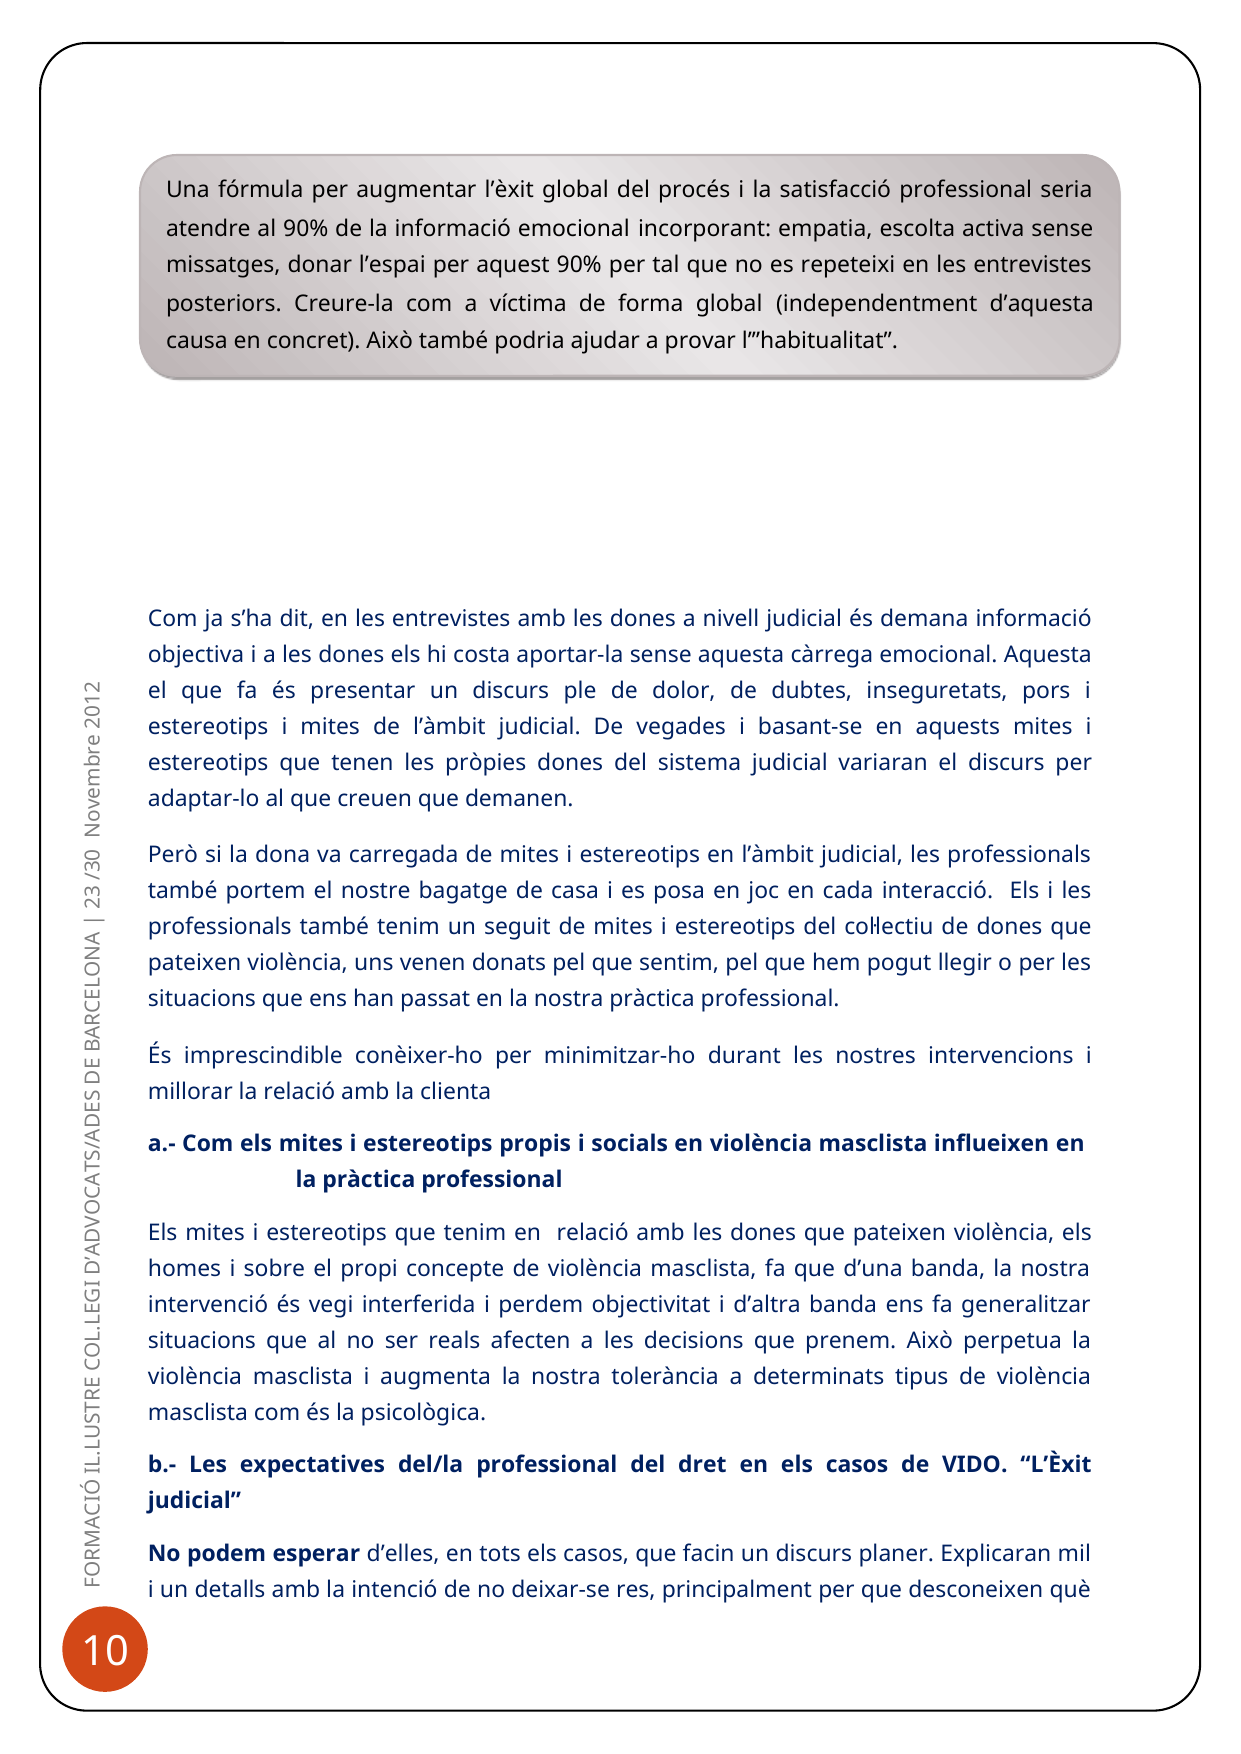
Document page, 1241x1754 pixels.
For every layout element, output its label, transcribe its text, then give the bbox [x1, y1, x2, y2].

text Els mites i estereotips que tenim en relació amb les dones que pateixen violència, els homes i sobre el propi concepte de violència masclista, fa que d’una banda, la nostra intervenció és vegi interferida i perdem objectivitat i d’altra banda ens fa generalitzar situacions que al no ser reals afecten a les decisions que prenem. Això perpetua la violència masclista i augmenta la nostra tolerància a determinats tipus de violència masclista com és la psicològica. [148, 1216, 1092, 1427]
text b.- Les expectatives del/la professional del dret en els casos de VIDO. “L’Èxit judicial” [148, 1448, 1092, 1515]
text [148, 1537, 1092, 1604]
text És imprescindible conèixer-ho per minimitzar-ho durant les nostres intervencions i millorar la relació amb la clienta [148, 1039, 1092, 1106]
text a.- Com els mites i estereotips propis i socials en violència masclista influeixen en la pràctica professional [148, 1127, 1092, 1194]
text Però si la dona va carregada de mites i estereotips en l’àmbit judicial, les professionals també portem el nostre bagatge de casa i es posa en joc en cada interacció. Els i les professionals també tenim un seguit de mites i estereotips del col·lectiu de dones que pateixen violència, uns venen donats pel que sentim, pel que hem pogut llegir o per les situacions que ens han passat en la nostra pràctica professional. [148, 838, 1092, 1013]
text Com ja s’ha dit, en les entrevistes amb les dones a nivell judicial és demana informació objectiva i a les dones els hi costa aportar-la sense aquesta càrrega emocional. Aquesta el que fa és presentar un discurs ple de dolor, de dubtes, inseguretats, pors i estereotips i mites de l’àmbit judicial. De vegades i basant-se en aquests mites i estereotips que tenen les pròpies dones del sistema judicial variaran el discurs per adaptar-lo al que creuen que demanen. [148, 602, 1092, 813]
